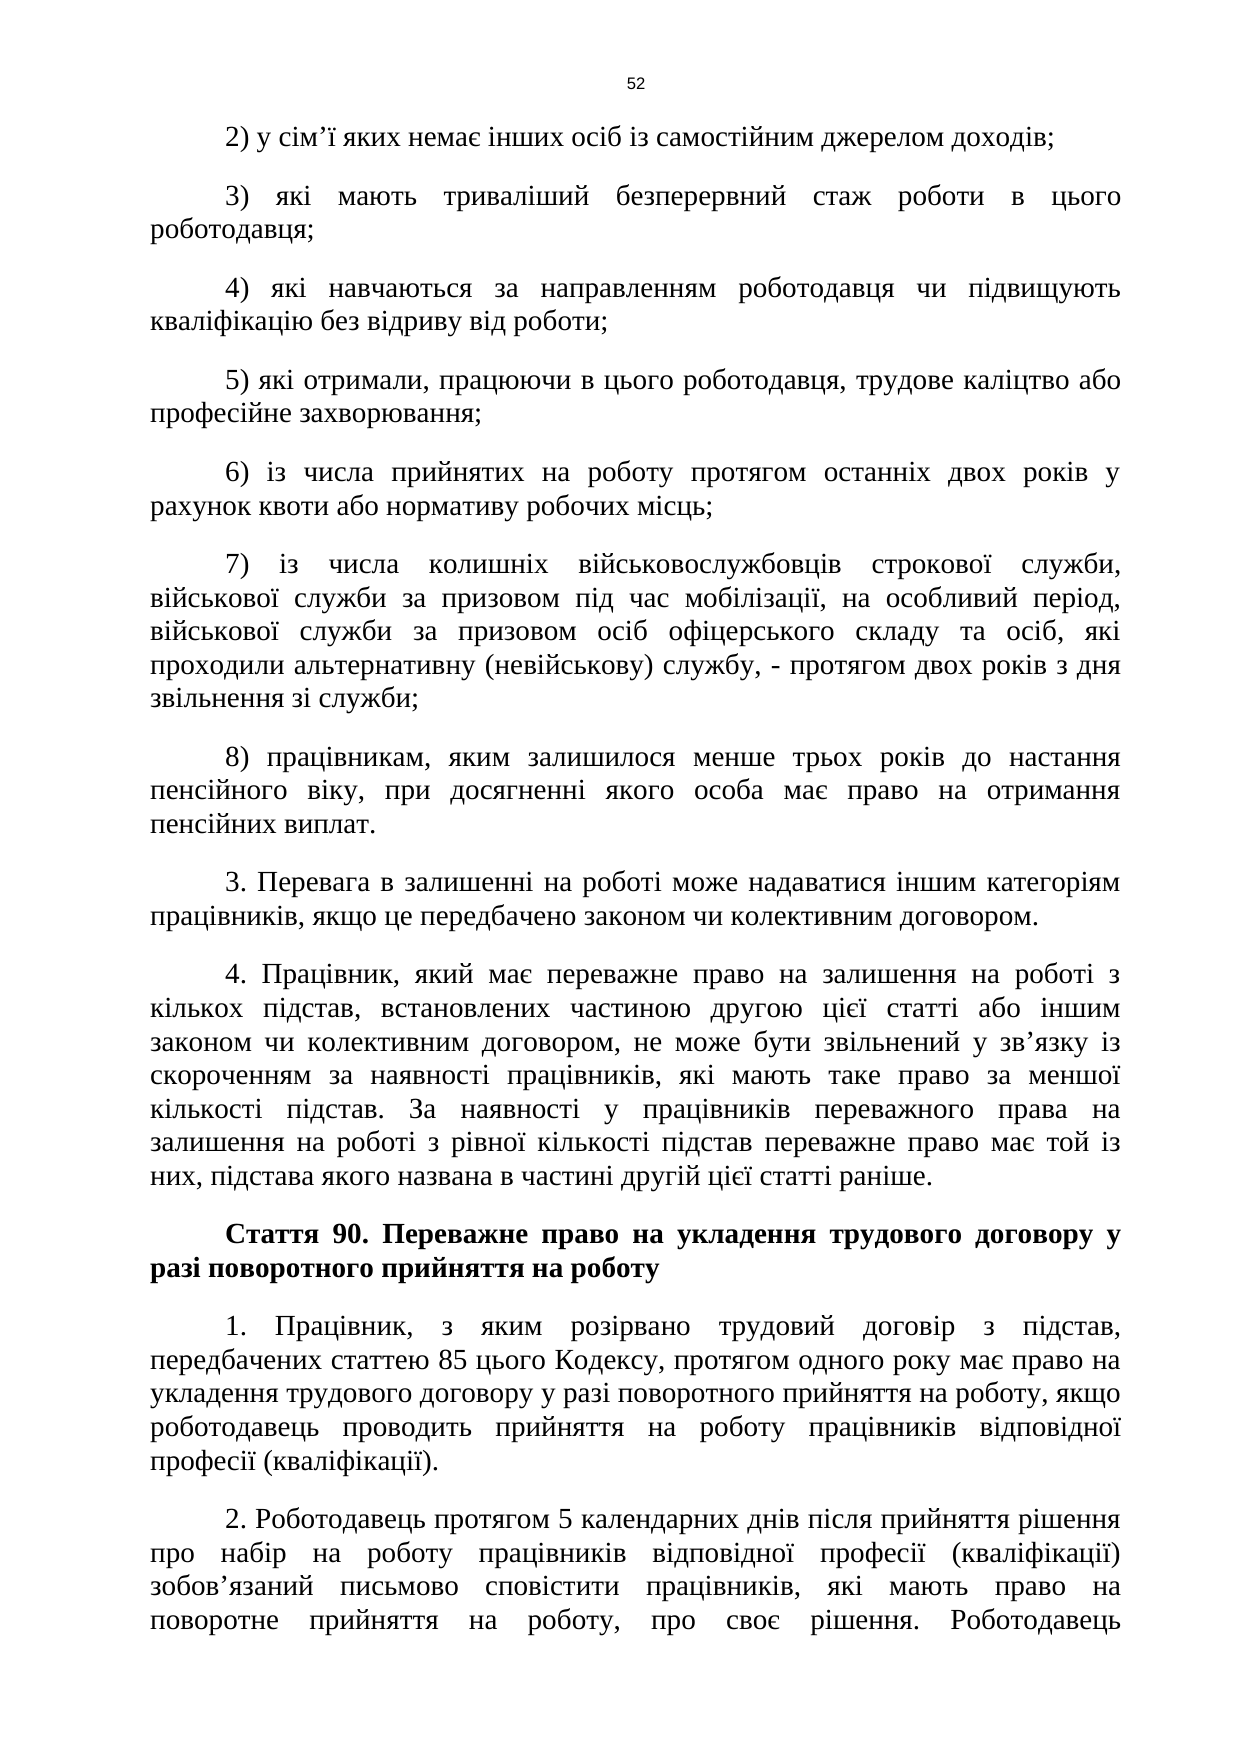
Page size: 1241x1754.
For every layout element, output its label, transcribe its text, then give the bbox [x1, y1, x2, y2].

text 8) працівникам, яким залишилося менше трьох років до настання пенсійного віку, при досягненні якого особа має право на отримання пенсійних виплат. [150, 739, 1122, 839]
text 1. Працівник, з яким розірвано трудовий договір з підстав, передбачених статтею 85 цього Кодексу, протягом одного року має право на укладення трудового договору у разі поворотного прийняття на роботу, якщо роботодавець проводить прийняття на роботу працівників відповідної професії (кваліфікації). [150, 1308, 1122, 1476]
text 2) у сім’ї яких немає інших осіб із самостійним джерелом доходів; [150, 119, 1122, 153]
text 3. Перевага в залишенні на роботі може надаватися іншим категоріям працівників, якщо це передбачено законом чи колективним договором. [150, 864, 1122, 932]
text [150, 1501, 1122, 1635]
text 4. Працівник, який має переважне право на залишення на роботі з кількох підстав, встановлених частиною другою цієї статті або іншим законом чи колективним договором, не може бути звільнений у зв’язку із скороченням за наявності працівників, які мають таке право за меншої кількості підстав. За наявності у працівників переважного права на залишення на роботі з рівної кількості підстав переважне право має той із них, підстава якого названа в частині другій цієї статті раніше. [150, 957, 1122, 1191]
text 3) які мають триваліший безперервний стаж роботи в цього роботодавця; [150, 178, 1122, 245]
text Стаття 90. Переважне право на укладення трудового договору у разі поворотного прийняття на роботу [150, 1216, 1122, 1283]
text 4) які навчаються за направленням роботодавця чи підвищують кваліфікацію без відриву від роботи; [150, 270, 1122, 337]
text 6) із числа прийнятих на роботу протягом останніх двох років у рахунок квоти або нормативу робочих місць; [150, 454, 1122, 521]
text 5) які отримали, працюючи в цього роботодавця, трудове каліцтво або професійне захворювання; [150, 362, 1122, 429]
text 7) із числа колишніх військовослужбовців строкової служби, військової служби за призовом під час мобілізації, на особливий період, військової служби за призовом осіб офіцерського складу та осіб, які проходили альтернативну (невійськову) службу, - протягом двох років з дня звільнення зі служби; [150, 546, 1122, 714]
